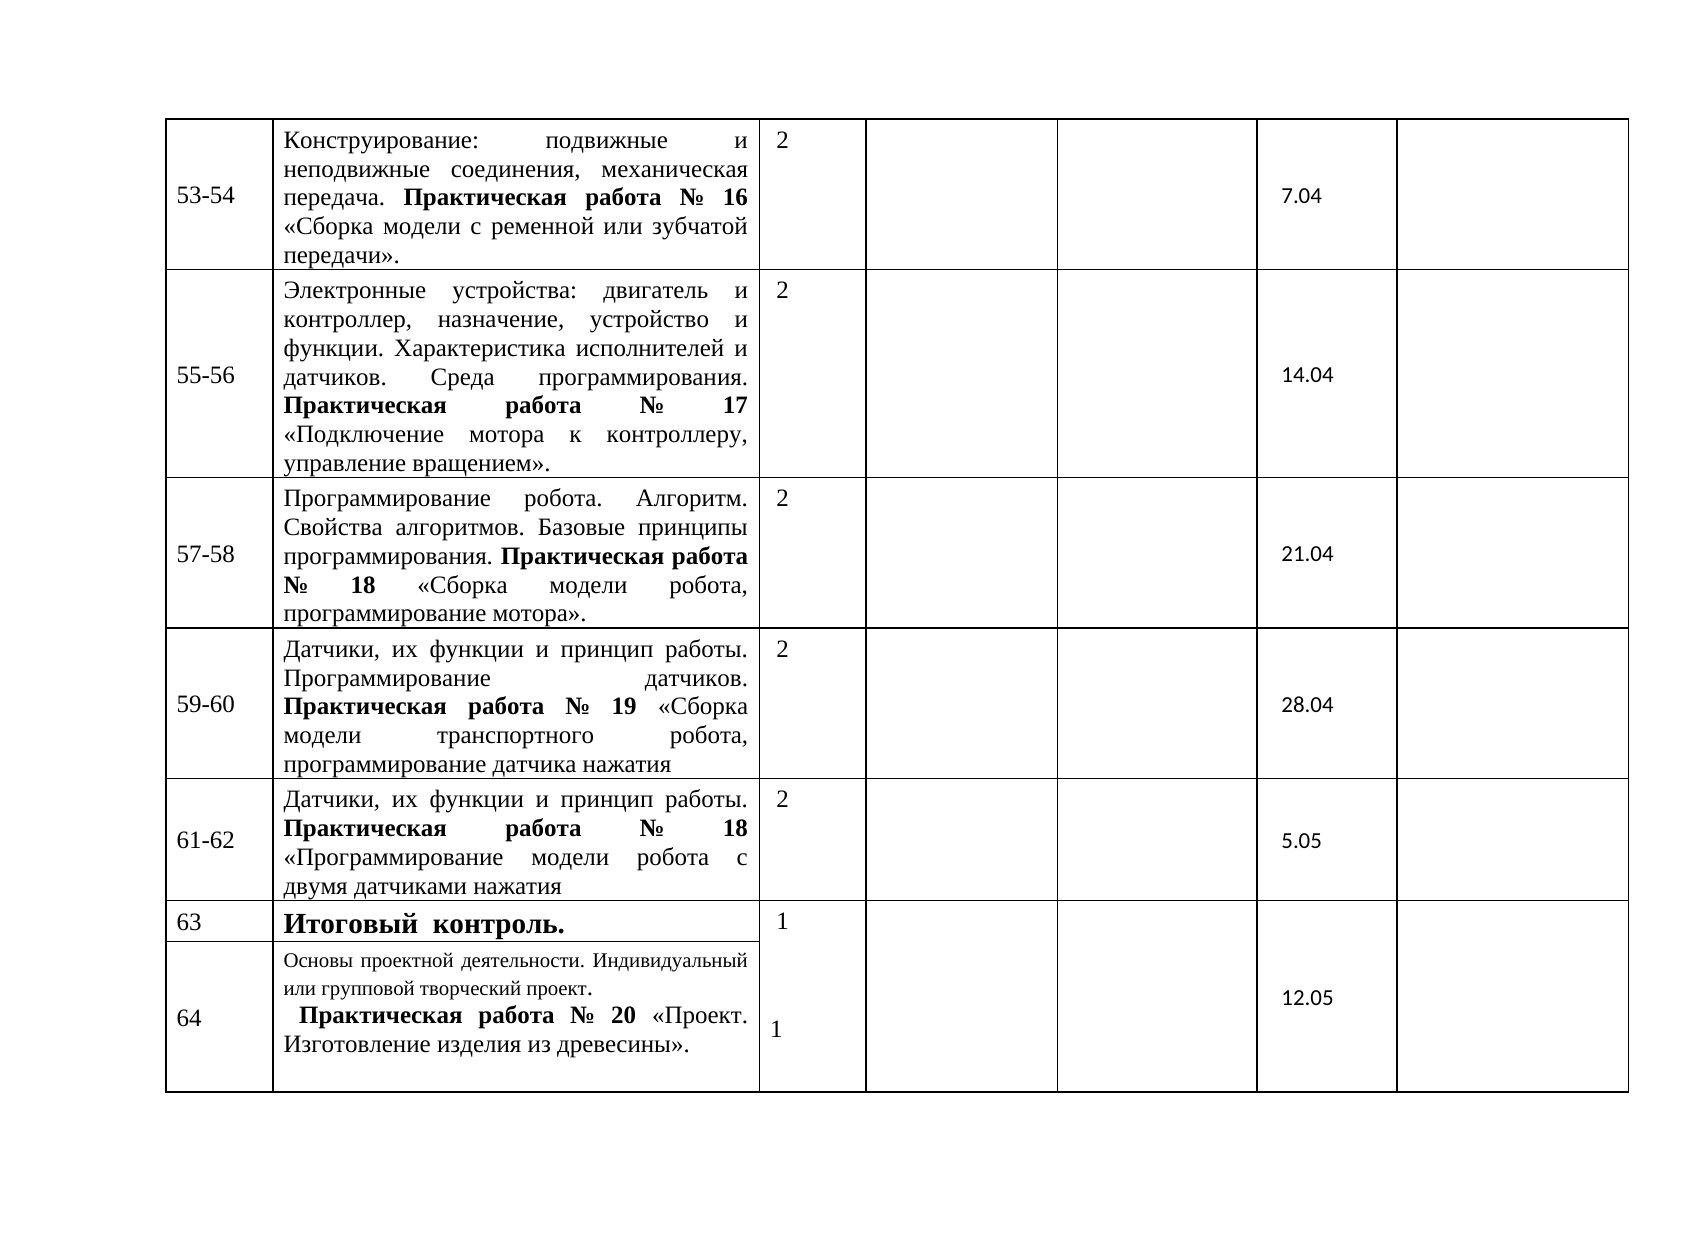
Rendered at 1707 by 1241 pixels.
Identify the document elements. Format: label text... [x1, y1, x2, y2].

table_cell 64 [167, 942, 272, 1091]
table_cell 61-62 [167, 779, 272, 899]
table_cell [1398, 120, 1628, 269]
table_cell 57-58 [167, 478, 272, 627]
table_cell [1398, 779, 1628, 899]
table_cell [274, 942, 759, 1091]
table_cell [1398, 629, 1628, 778]
table_cell [1398, 901, 1628, 1091]
table_cell 7.04 [1258, 120, 1396, 269]
table_cell Датчики, их функции и принцип работы. Программирование датчиков. Практическая работа № 19 «Сборка модели транспортного робота, программирование датчика нажатия [274, 629, 759, 778]
table_cell [1058, 901, 1256, 1091]
table_cell Конструирование: подвижные и неподвижные соединения, механическая передача. Практическая работа № 16 «Сборка модели с ременной или зубчатой передачи». [274, 120, 759, 269]
table_cell 53-54 [167, 120, 272, 269]
table_cell 21.04 [1258, 478, 1396, 627]
table_cell 14.04 [1258, 270, 1396, 477]
table_cell 59-60 [167, 629, 272, 778]
table_cell [1058, 120, 1256, 269]
table_cell [867, 270, 1057, 477]
table_cell 55-56 [167, 270, 272, 477]
table_cell 2 [760, 270, 865, 477]
table_cell [867, 901, 1057, 1091]
table_cell 12.05 [1258, 901, 1396, 1091]
table_cell [867, 629, 1057, 778]
table_cell [867, 120, 1057, 269]
table_cell Электронные устройства: двигатель и контроллер, назначение, устройство и функции. Характеристика исполнителей и датчиков. Среда программирования. Практическая работа № 17 «Подключение мотора к контроллеру, управление вращением». [274, 270, 759, 477]
table_cell 2 [760, 779, 865, 899]
table_cell Программирование робота. Алгоритм. Свойства алгоритмов. Базовые принципы программирования. Практическая работа № 18 «Сборка модели робота, программирование мотора». [274, 478, 759, 627]
table_cell [867, 779, 1057, 899]
table_cell 5.05 [1258, 779, 1396, 899]
table_cell [1058, 478, 1256, 627]
table_cell [867, 478, 1057, 627]
table_cell [1058, 629, 1256, 778]
table_cell [1058, 779, 1256, 899]
table_cell 2 [760, 478, 865, 627]
table_cell Итоговый контроль. [274, 901, 759, 941]
table_cell 2 [760, 629, 865, 778]
table_cell [1058, 270, 1256, 477]
table_cell Датчики, их функции и принцип работы. Практическая работа № 18 «Программирование модели робота с двумя датчиками нажатия [274, 779, 759, 899]
table_cell [1398, 270, 1628, 477]
table_cell 28.04 [1258, 629, 1396, 778]
table_cell 1 1 [760, 901, 865, 1091]
table_cell [1398, 478, 1628, 627]
table_cell 63 [167, 901, 272, 941]
table_cell 2 [760, 120, 865, 269]
